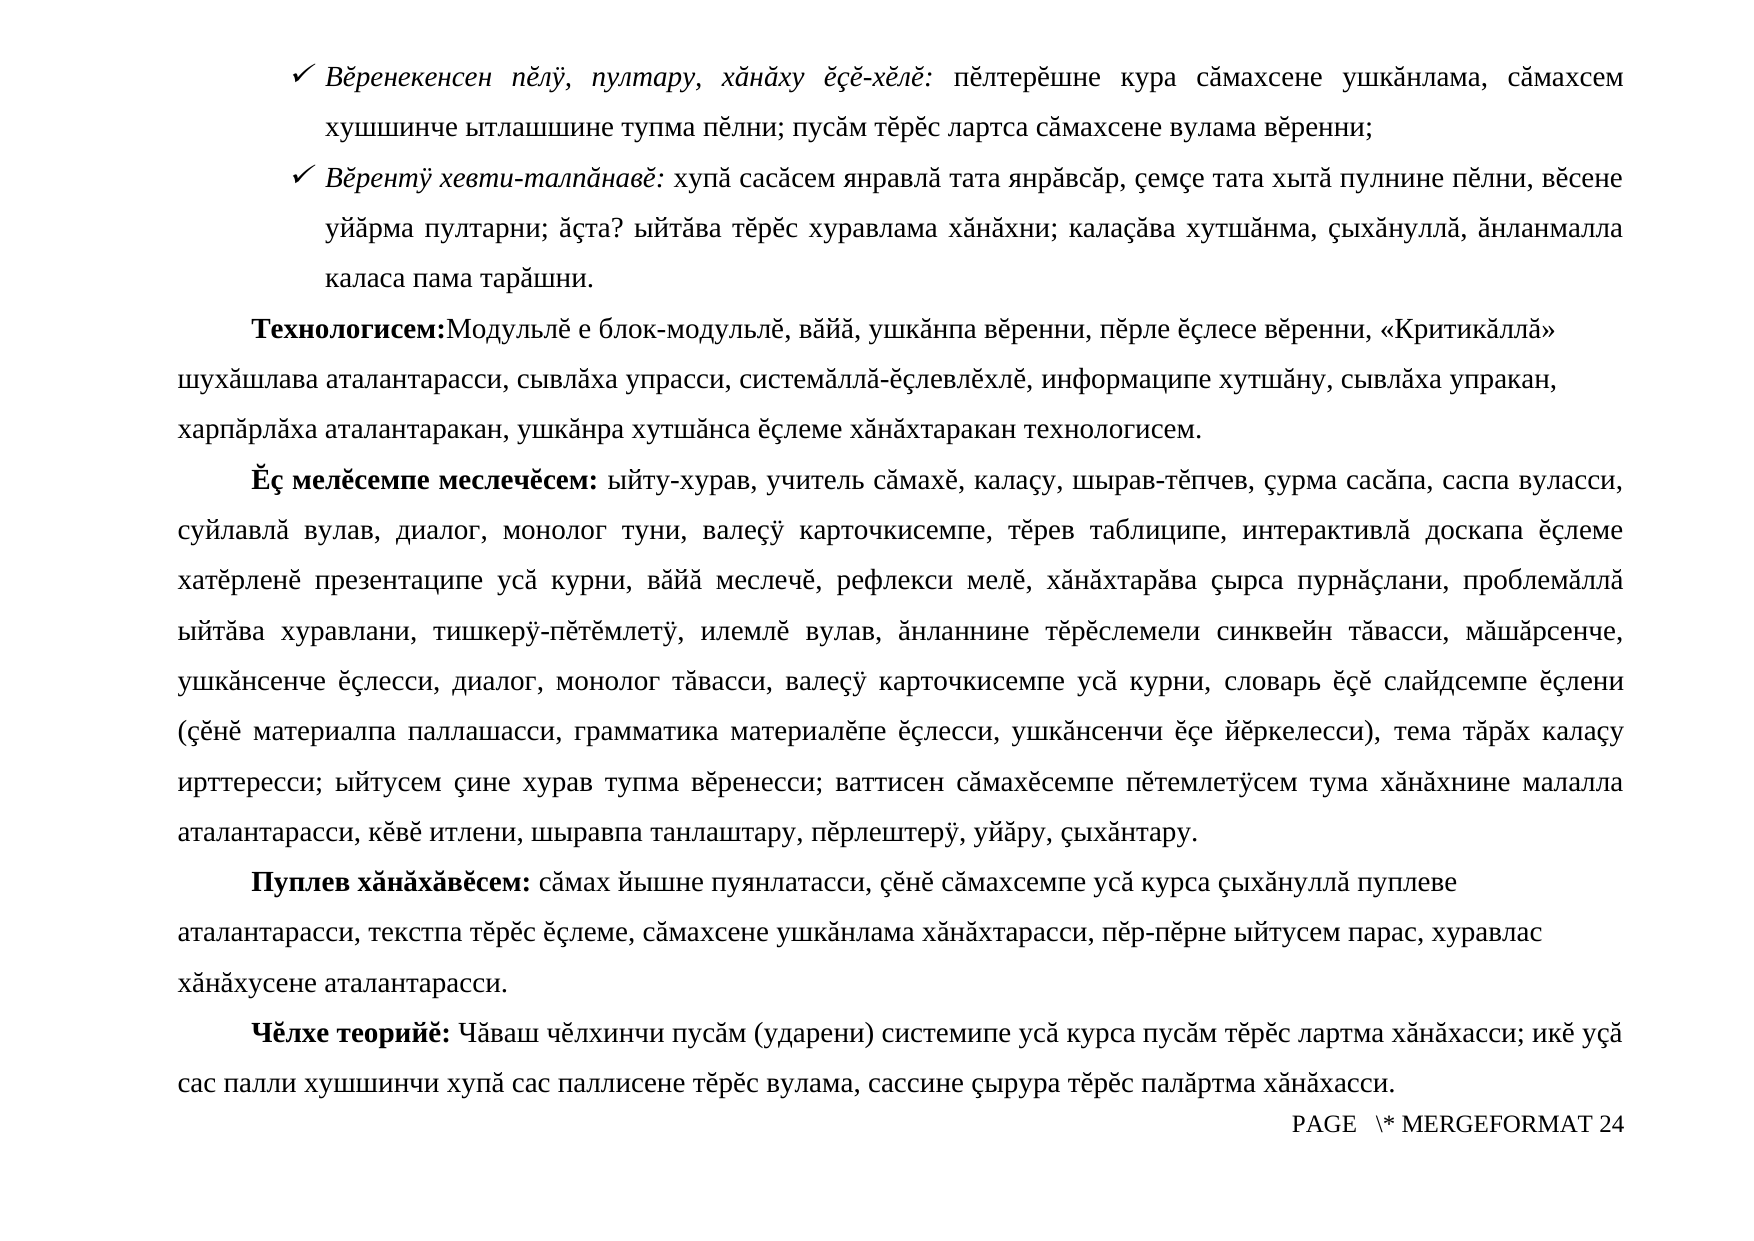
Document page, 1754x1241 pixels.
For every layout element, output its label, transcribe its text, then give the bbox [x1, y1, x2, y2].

list Вĕрентÿ хевти-талпăнавĕ: хупă сасăсем янравлă тата янрăвсăр, çемçе тата хытă пулнине пĕлни, вĕсене уйăрма пултарни; ăçта? ыйтăва тĕрĕс хуравлама хăнăхни; калаçăва хутшăнма, çыхăнуллă, ăнланмалла каласа пама тарăшни. [287, 160, 1624, 294]
list Вĕренекенсен пĕлÿ, пултару, хăнăху ĕçĕ-хĕлĕ: пĕлтерĕшне кура сăмахсене ушкăнлама, сăмахсем хушшинче ытлашшине тупма пĕлни; пусăм тĕрĕс лартса сăмахсене вулама вĕренни; [287, 59, 1624, 143]
text Ĕç мелĕсемпе меслечĕсем: ыйту-хурав, учитель сăмахĕ, калаçу, шырав-тĕпчев, çурма сасăпа, саспа вуласси, суйлавлă вулав, диалог, монолог туни, валеçÿ карточкисемпе, тĕрев таблиципе, интерактивлă доскапа ĕçлеме хатĕрленĕ презентаципе усă курни, вăйă меслечĕ, рефлекси мелĕ, хăнăхтарăва çырса пурнăçлани, проблемăллă ыйтăва хуравлани, тишкерÿ-пĕтĕмлетÿ, илемлĕ вулав, ăнланнине тĕрĕслемели синквейн тăвасси, мăшăрсенче, ушкăнсенче ĕçлесси, диалог, монолог тăвасси, валеçÿ карточкисемпе усă курни, словарь ĕçĕ слайдсемпе ĕçлени (çĕнĕ материалпа паллашасси, грамматика материалĕпе ĕçлесси, ушкăнсенчи ĕçе йĕркелесси), тема тăрăх калаçу ирттересси; ыйтусем çине хурав тупма вĕренесси; ваттисен сăмахĕсемпе пĕтемлетÿсем тума хăнăхнине малалла аталантарасси, кĕвĕ итлени, шыравпа танлаштару, пĕрлештерÿ, уйăру, çыхăнтару. [177, 462, 1624, 847]
text Технологисем:Модульлĕ е блок-модульлĕ, вăйă, ушкăнпа вĕренни, пĕрле ĕçлесе вĕренни, «Критикăллă» шухăшлава аталантарасси, сывлăха упрасси, системăллă-ĕçлевлĕхлĕ, информаципе хутшăну, сывлăха упракан, харпăрлăха аталантаракан, ушкăнра хутшăнса ĕçлеме хăнăхтаракан технологисем. [177, 311, 1624, 445]
text Пуплев хăнăхăвĕсем: сăмах йышне пуянлатасси, çĕнĕ сăмахсемпе усă курса çыхăнуллă пуплеве аталантарасси, текстпа тĕрĕс ĕçлеме, сăмахсене ушкăнлама хăнăхтарасси, пĕр-пĕрне ыйтусем парас, хуравлас хăнăхусене аталантарасси. [177, 864, 1624, 998]
text Чĕлхе теорийĕ: Чăваш чĕлхинчи пусăм (ударени) системипе усă курса пусăм тĕрĕс лартма хăнăхасси; икĕ уçă сас палли хушшинчи хупă сас паллисене тĕрĕс вулама, сассине çырура тĕрĕс палăртма хăнăхасси. [177, 1015, 1624, 1099]
